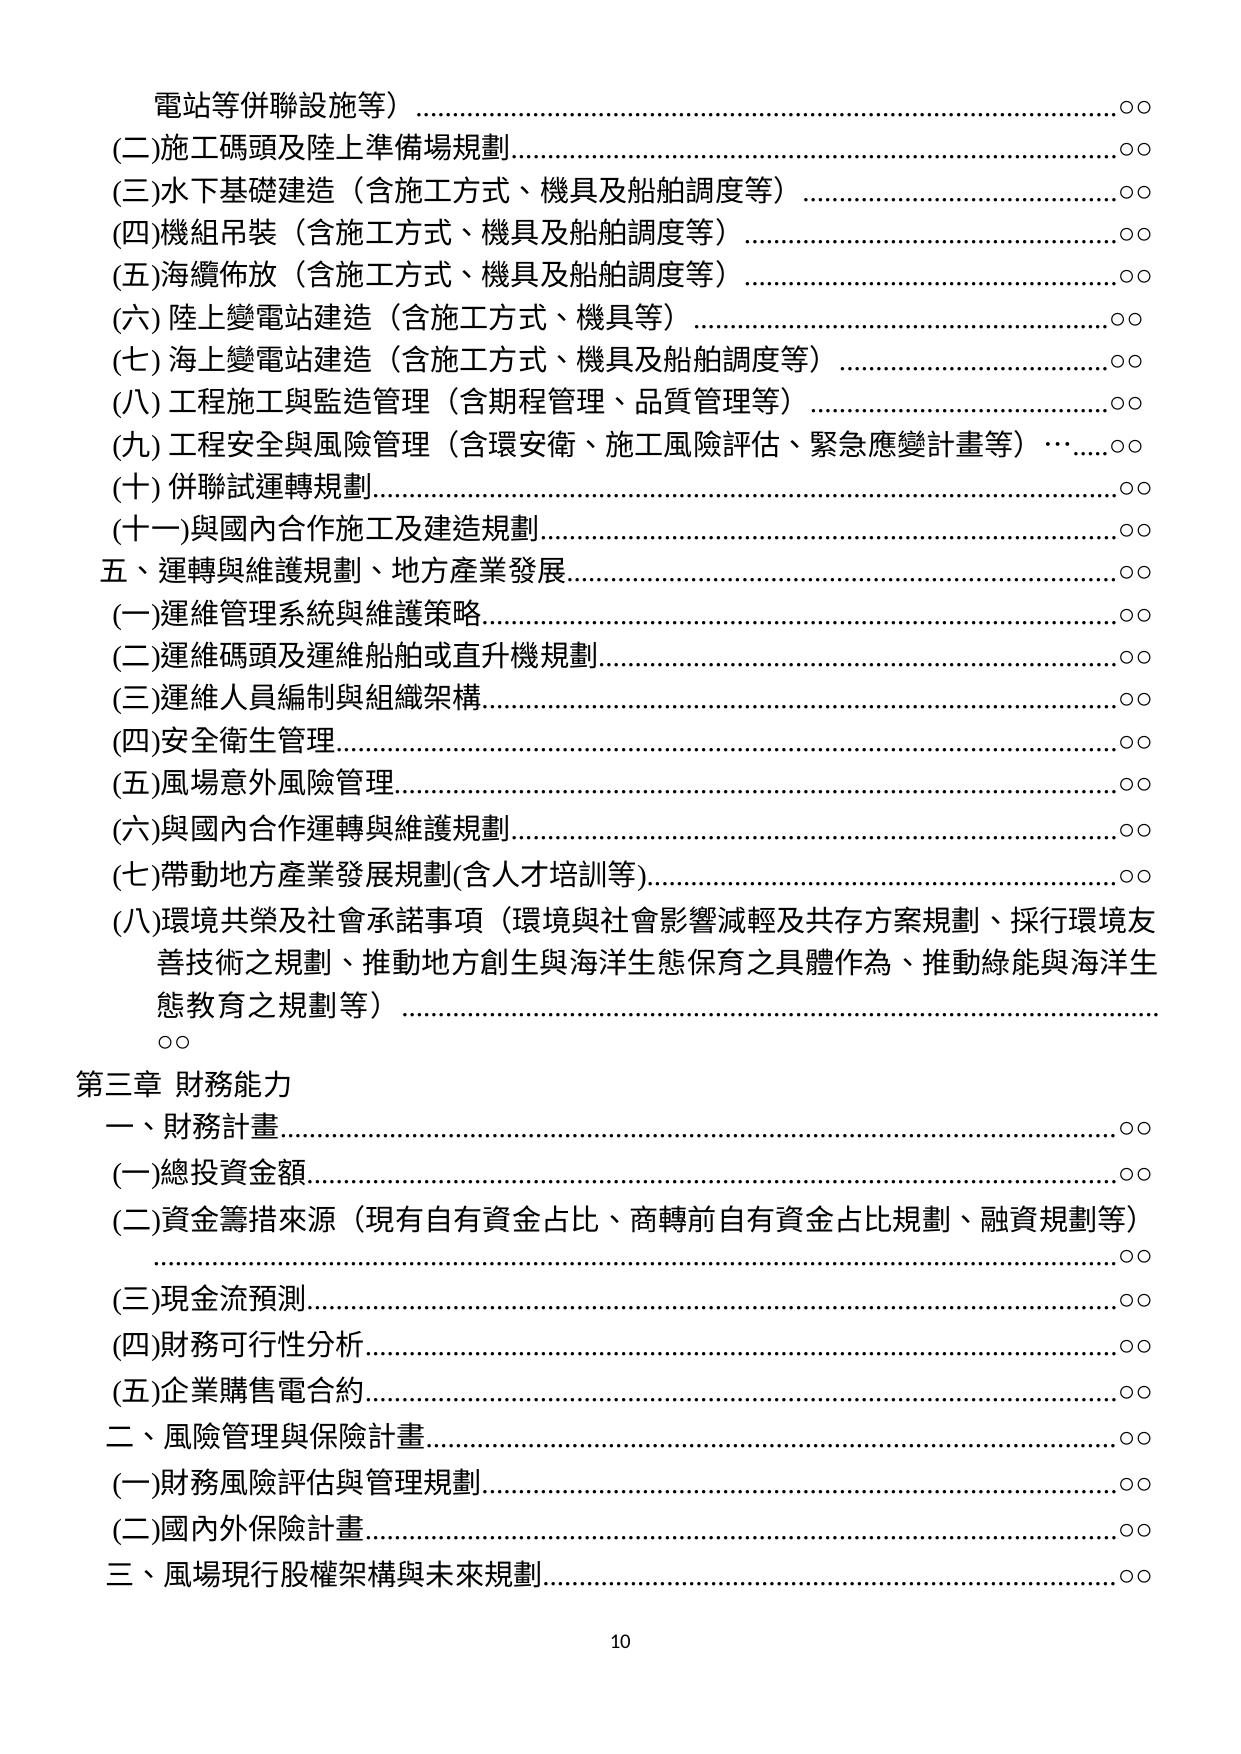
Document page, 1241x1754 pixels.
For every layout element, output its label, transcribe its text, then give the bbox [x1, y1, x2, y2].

text (七)帶動地方產業發展規劃(含人才培訓等) ○○ [112, 852, 1159, 894]
text 第三章 財務能力 [75, 1062, 1165, 1104]
text (三)現金流預測 ○○ [112, 1276, 1159, 1318]
text (八)環境共榮及社會承諾事項（環境與社會影響減輕及共存方案規劃、採行環境友善技術之規劃、推動地方創生與海洋生態保育之具體作為、推動綠能與海洋生態教育之規劃等）........................................................................................................○○ [112, 898, 1159, 1058]
text (九) 工程安全與風險管理（含環安衛、施工風險評估、緊急應變計畫等）….....○○ [112, 421, 1159, 463]
text (八) 工程施工與監造管理（含期程管理、品質管理等）.........................................○○ [112, 379, 1159, 421]
text (三)運維人員編制與組織架構 ○○ [112, 675, 1159, 717]
text (二)資金籌措來源（現有自有資金占比、商轉前自有資金占比規劃、融資規劃等） ○○ [112, 1196, 1159, 1272]
text (一)運維管理系統與維護策略 ○○ [112, 590, 1159, 633]
text (五)風場意外風險管理 ○○ [112, 759, 1159, 802]
text (三)水下基礎建造（含施工方式、機具及船舶調度等） ○○ [112, 167, 1159, 210]
text (二)施工碼頭及陸上準備場規劃 ○○ [112, 125, 1159, 167]
text (一)財務風險評估與管理規劃 ○○ [112, 1460, 1159, 1502]
text (五)海纜佈放（含施工方式、機具及船舶調度等） ○○ [112, 252, 1159, 294]
text (六)與國內合作運轉與維護規劃 ○○ [112, 806, 1159, 848]
text 二、風險管理與保險計畫 ○○ [105, 1414, 1159, 1456]
text (一)總投資金額 ○○ [112, 1150, 1159, 1192]
text (二)運維碼頭及運維船舶或直升機規劃 ○○ [112, 633, 1159, 675]
text (十一)與國內合作施工及建造規劃 ○○ [112, 506, 1159, 548]
text 一、財務計畫 ○○ [105, 1104, 1159, 1146]
text (四)機組吊裝（含施工方式、機具及船舶調度等） ○○ [112, 210, 1159, 252]
text 三、風場現行股權架構與未來規劃 ○○ [105, 1552, 1159, 1594]
text (七) 海上變電站建造（含施工方式、機具及船舶調度等）.....................................○○ [112, 337, 1159, 379]
text (五)企業購售電合約 ○○ [112, 1368, 1159, 1410]
text 五、運轉與維護規劃、地方產業發展 ○○ [99, 548, 1159, 590]
text (二)國內外保險計畫 ○○ [112, 1506, 1159, 1548]
text (四)安全衛生管理 ○○ [112, 717, 1159, 759]
text (十) 併聯試運轉規劃 ......○○ [112, 463, 1159, 506]
text (四)財務可行性分析 ○○ [112, 1322, 1159, 1364]
text (六) 陸上變電站建造（含施工方式、機具等）.........................................................○○ [112, 294, 1159, 337]
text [112, 83, 1159, 125]
